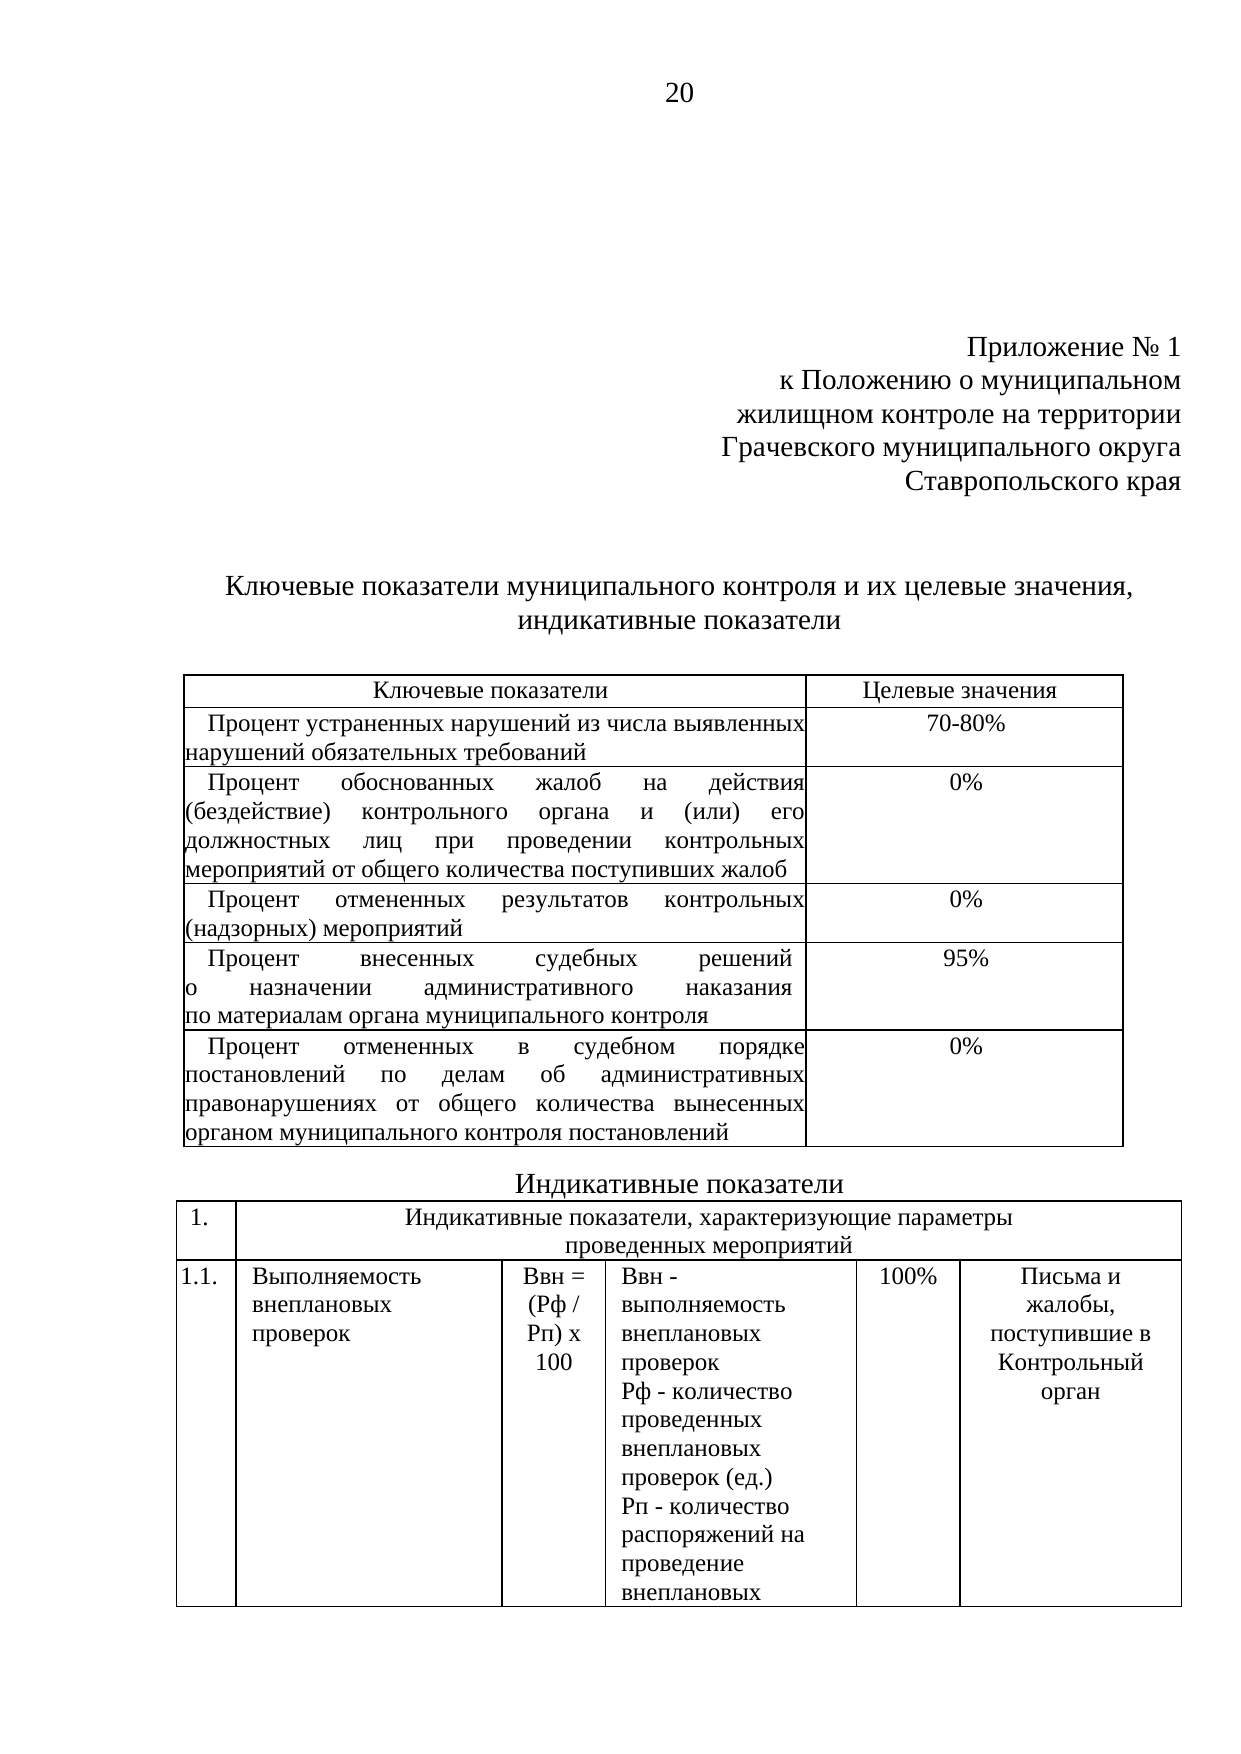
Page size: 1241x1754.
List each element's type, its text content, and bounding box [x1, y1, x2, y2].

table_header Ключевые показатели [185, 676, 805, 707]
text Ключевые показатели муниципального контроля и их целевые значения, индикативные показатели [177, 568, 1181, 636]
table_cell Процент внесенных судебных решений о назначении административного наказания по материалам органа муниципального контроля [185, 943, 805, 1029]
table_cell 0% [807, 767, 1122, 882]
table_cell 95% [807, 943, 1122, 1029]
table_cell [606, 1261, 856, 1606]
table_cell Процент устраненных нарушений из числа выявленных нарушений обязательных требований [185, 708, 805, 766]
table_cell Процент отмененных в судебном порядке постановлений по делам об административных правонарушениях от общего количества вынесенных органом муниципального контроля постановлений [185, 1031, 805, 1146]
table_header 1. [177, 1202, 235, 1259]
table_cell Процент обоснованных жалоб на действия (бездействие) контрольного органа и (или) его должностных лиц при проведении контрольных мероприятий от общего количества поступивших жалоб [185, 767, 805, 882]
table_header Индикативные показатели, характеризующие параметры проведенных мероприятий [237, 1202, 1181, 1259]
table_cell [961, 1261, 1181, 1606]
table_cell 0% [807, 884, 1122, 941]
table_cell 1.1. [177, 1261, 235, 1606]
table_cell 100% [857, 1261, 959, 1606]
table_header Целевые значения [807, 676, 1122, 707]
table_cell Процент отмененных результатов контрольных (надзорных) мероприятий [185, 884, 805, 941]
text Индикативные показатели [177, 1167, 1181, 1200]
text Приложение № 1 [177, 329, 1181, 362]
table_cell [237, 1261, 501, 1606]
text Грачевского муниципального округа [177, 429, 1181, 463]
text к Положению о муниципальном [177, 362, 1181, 396]
text Ставропольского края [177, 463, 1181, 497]
text жилищном контроле на территории [177, 396, 1181, 429]
table_cell 0% [807, 1031, 1122, 1146]
table_cell 70-80% [807, 708, 1122, 766]
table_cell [503, 1261, 605, 1606]
